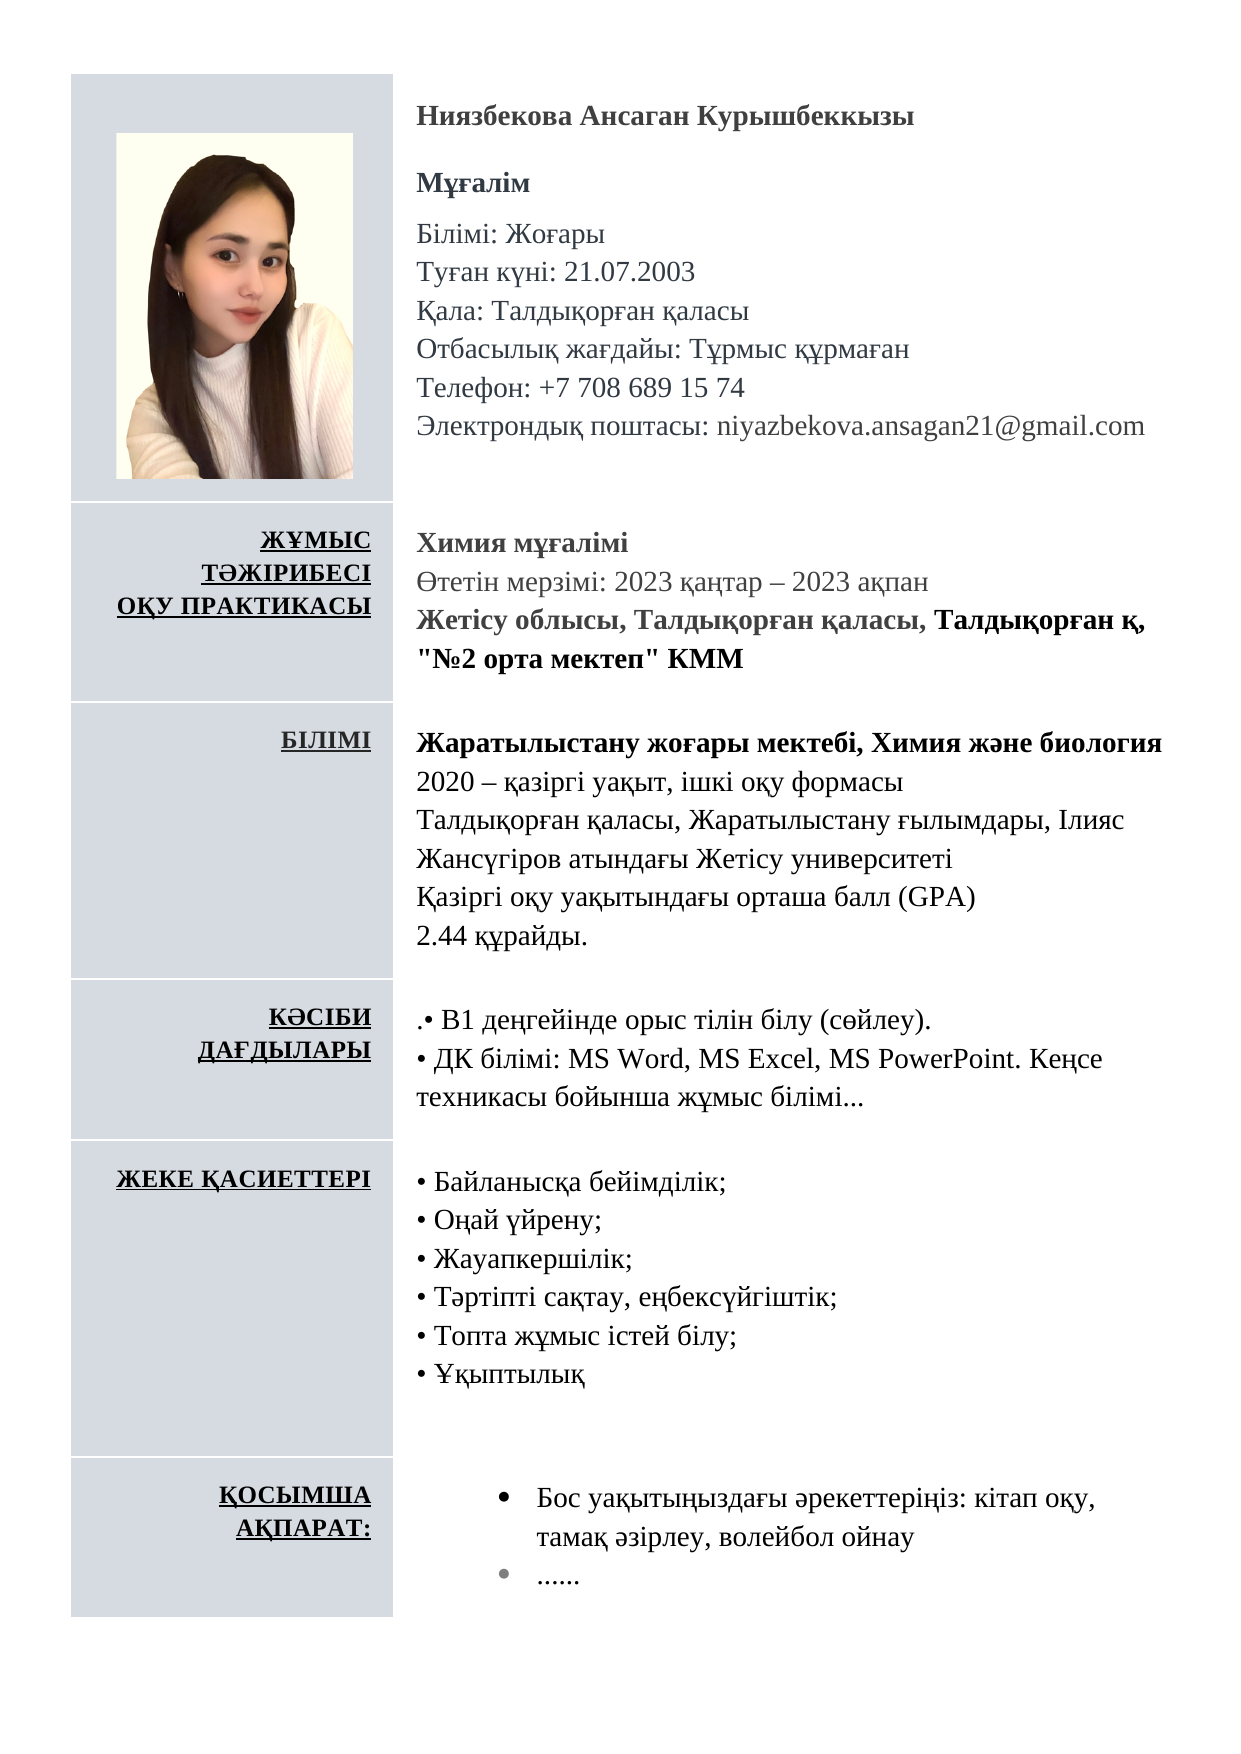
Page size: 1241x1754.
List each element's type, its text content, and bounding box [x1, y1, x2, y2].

table_cell ЖЕКЕ ҚАСИЕТТЕРІ [71, 1141, 393, 1456]
table_cell • Байланысқа бейімділік; • Оңай үйрену; • Жауапкершілік; • Тәртіпті сақтау, еңбексүйгіштік; • Топта жұмыс істей білу; • Ұқыптылық [395, 1141, 1194, 1456]
table_cell Бос уақытыңыздағы әрекеттеріңіз: кітап оқу, тамақ әзірлеу, волейбол ойнау ...... [395, 1458, 1194, 1617]
table_cell ЖҰМЫС ТӘЖІРИБЕСІ ОҚУ ПРАКТИКАСЫ [71, 503, 393, 701]
table_header [71, 74, 393, 501]
table_cell .• B1 деңгейінде орыс тілін білу (сөйлеу). • ДК білімі: MS Word, MS Excel, MS PowerPoint. Кеңсе техникасы бойынша жұмыс білімі... [395, 980, 1194, 1139]
table_header Ниязбекова Ансаган Курышбеккызы Мұғалім Білімі: Жоғары Туған күні: 21.07.2003 Қала: Талдықорған қаласы Отбасылық жағдайы: Тұрмыс құрмаған Телефон: +7 708 689 15 74 Электрондық поштасы: niyazbekova.ansagan21@gmail.com [395, 76, 1194, 501]
table_cell Жаратылыстану жоғары мектебі, Химия және биология 2020 – қазіргі уақыт, ішкі оқу формасы Талдықорған қаласы, Жаратылыстану ғылымдары, Ілияс Жансүгіров атындағы Жетісу университеті Қазіргі оқу уақытындағы орташа балл (GPA) 2.44 құрайды. [395, 703, 1194, 978]
table_cell БІЛІМІ [71, 703, 393, 978]
picture [116, 133, 353, 479]
table_cell Химия мұғалімі Өтетін мерзімі: 2023 қаңтар – 2023 ақпан Жетісу облысы, Талдықорған қаласы, Талдықорған қ, "№2 орта мектеп" КММ [395, 503, 1194, 701]
table_cell ҚОСЫМША АҚПАРАТ: [71, 1458, 393, 1617]
table_cell КӘСІБИ ДАҒДЫЛАРЫ [71, 980, 393, 1139]
